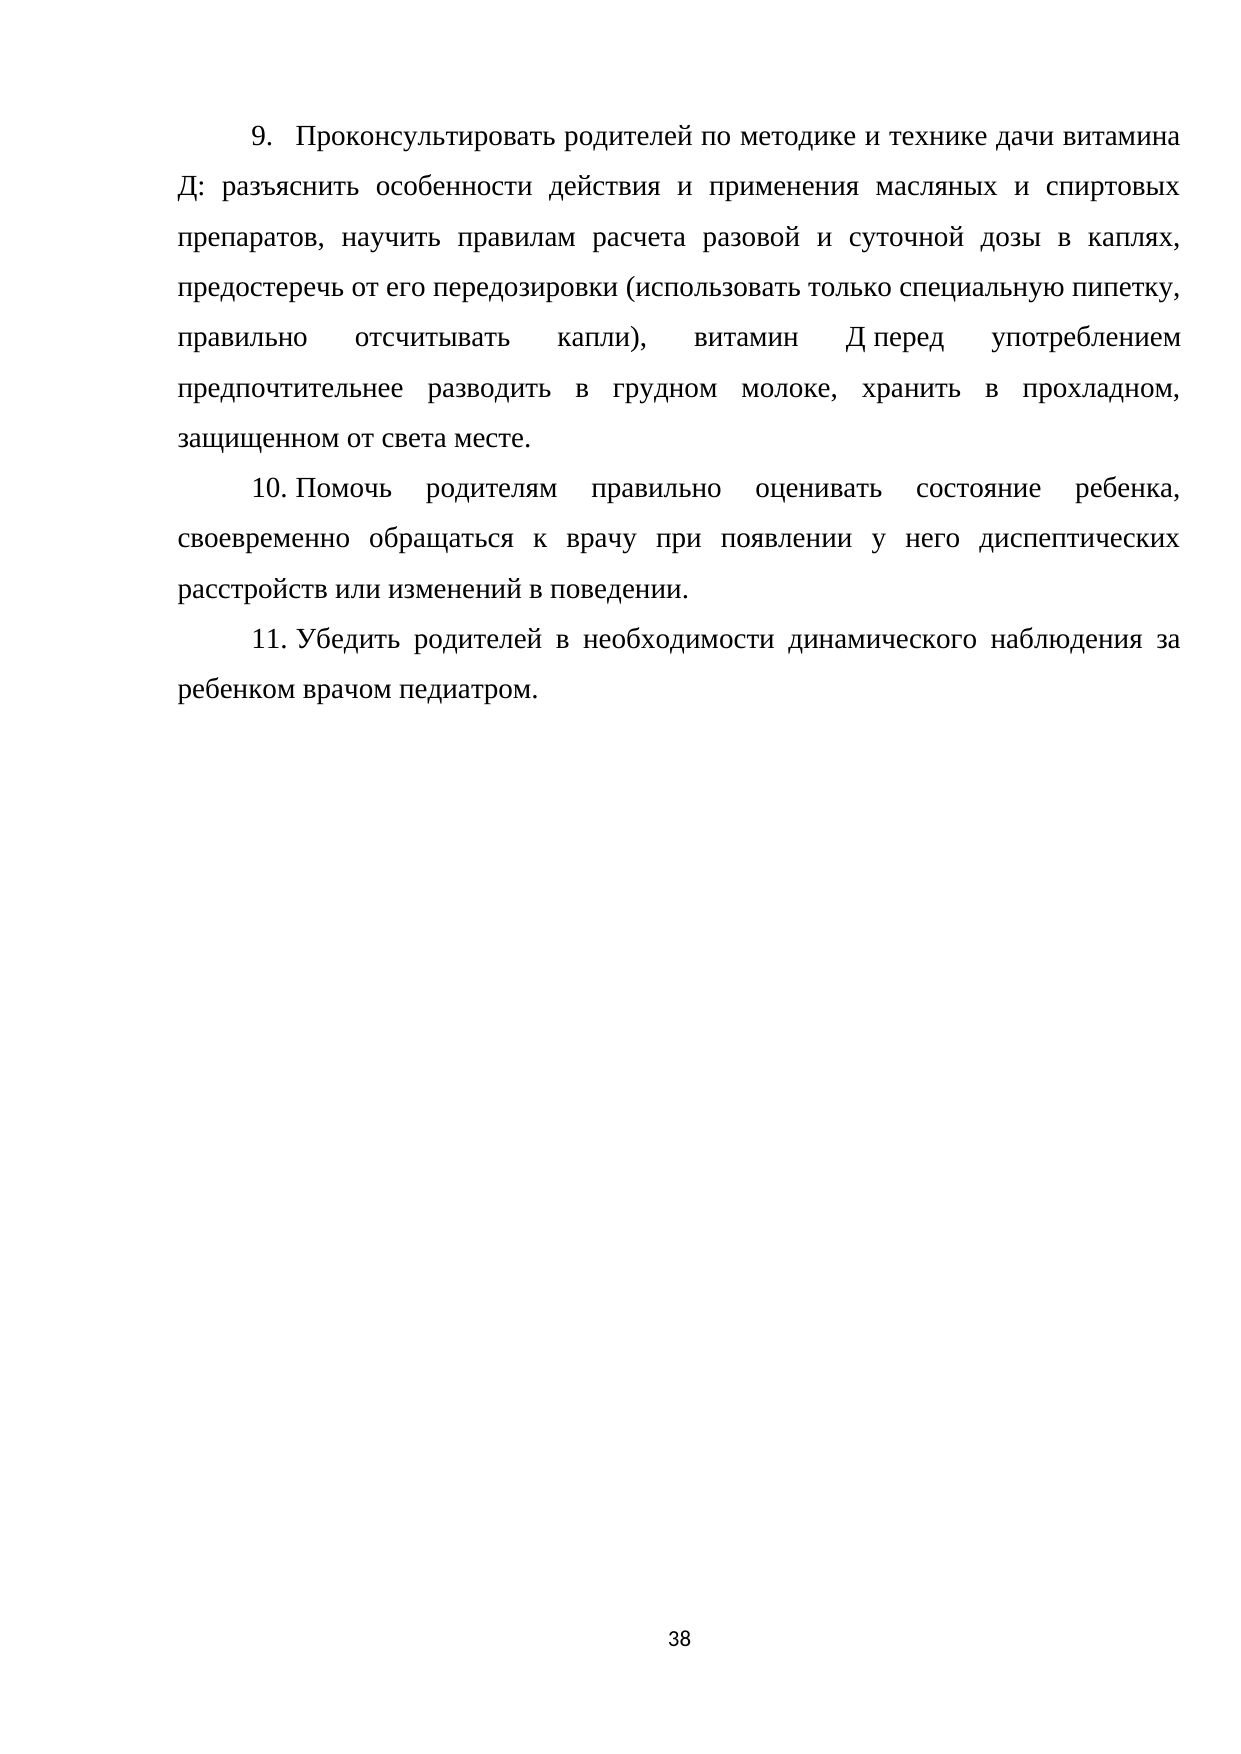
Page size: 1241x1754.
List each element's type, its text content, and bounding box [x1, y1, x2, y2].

list Помочь родителям правильно оценивать состояние ребенка, своевременно обращаться к врачу при появлении у него диспептических расстройств или изменений в поведении. [177, 470, 1181, 604]
list Проконсультировать родителей по методике и технике дачи витамина Д: разъяснить особенности действия и применения масляных и спиртовых препаратов, научить правилам расчета разовой и суточной дозы в каплях, предостеречь от его передозировки (использовать только специальную пипетку, правильно отсчитывать капли), витамин Д перед употреблением предпочтительнее разводить в грудном молоке, хранить в прохладном, защищенном от света месте. [177, 118, 1181, 453]
list Убедить родителей в необходимости динамического наблюдения за ребенком врачом педиатром. [177, 621, 1181, 705]
